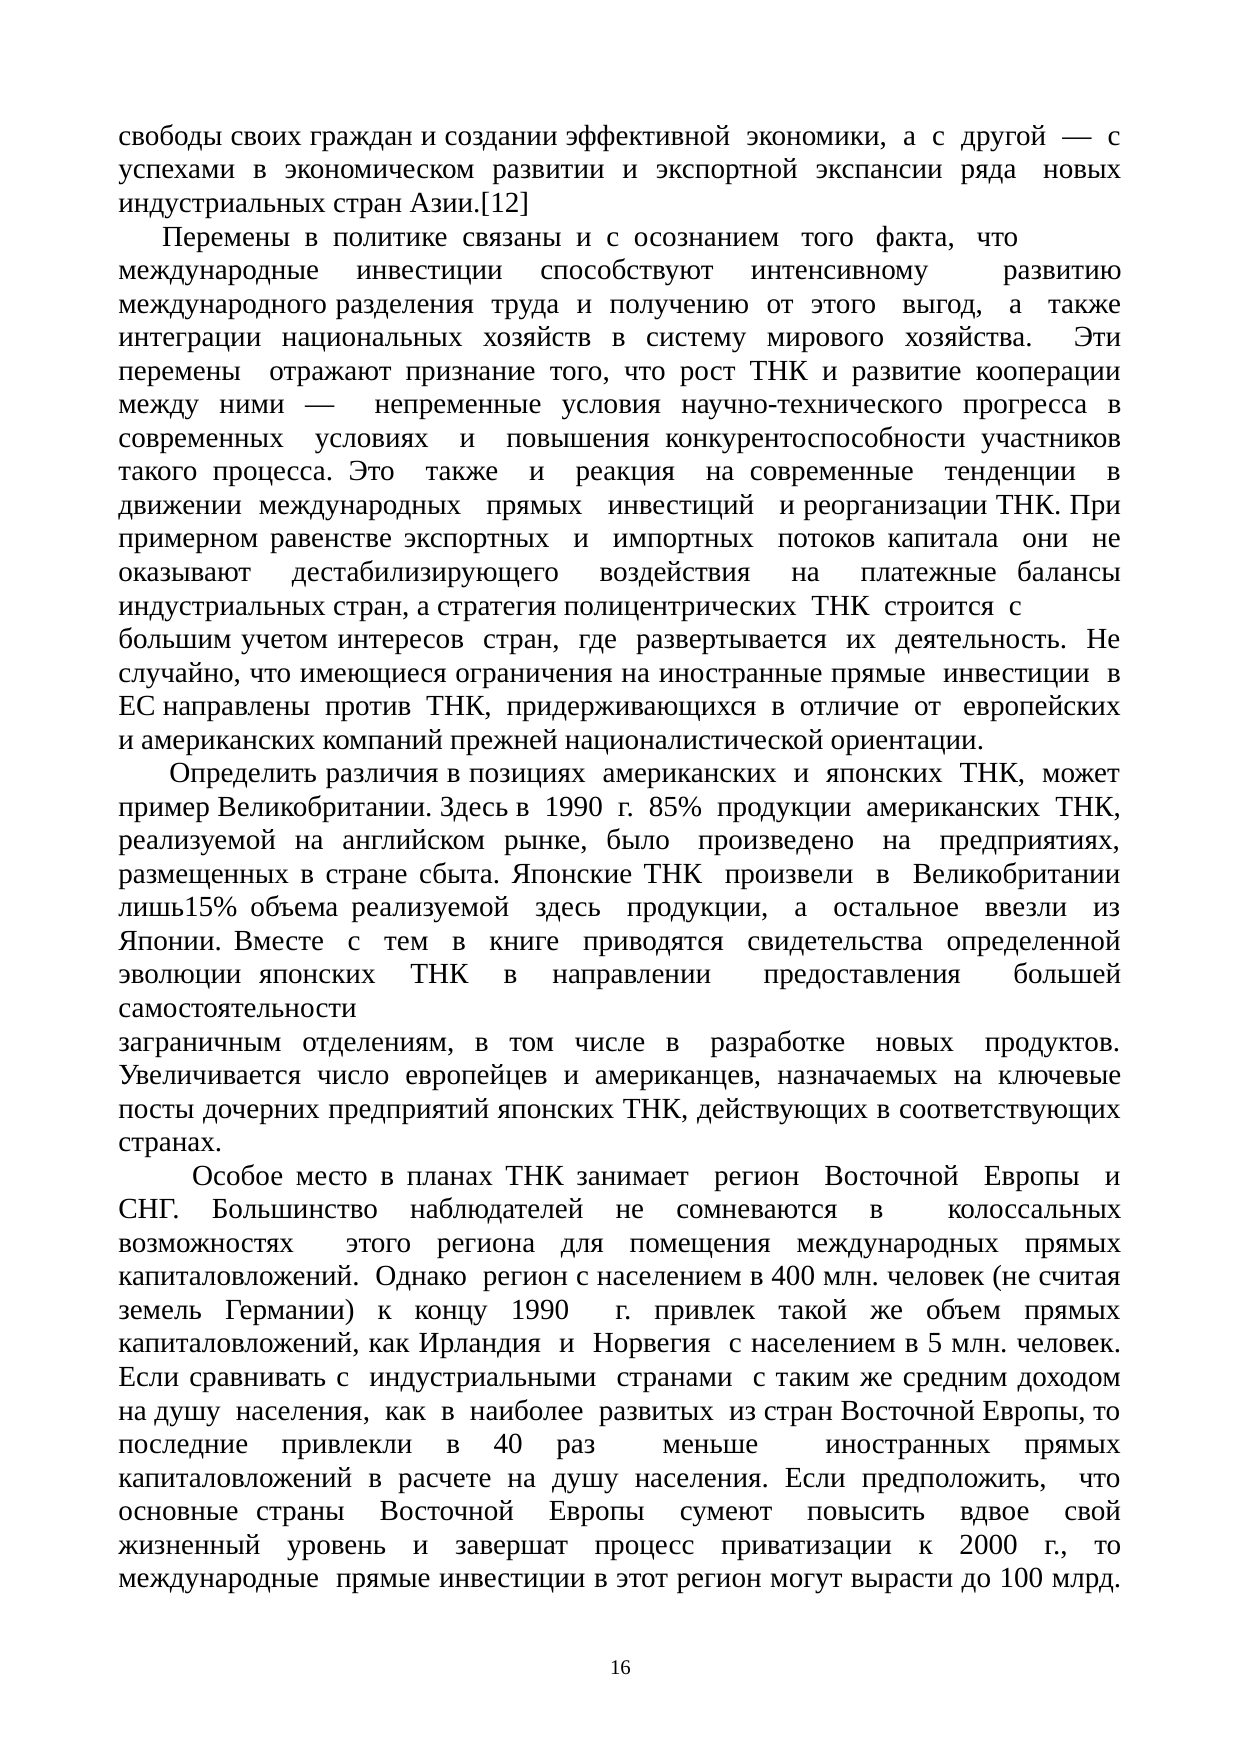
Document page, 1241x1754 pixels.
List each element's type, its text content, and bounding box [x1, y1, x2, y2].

text заграничным отделениям, в том числе в разработке новых продуктов. Увеличивается число европейцев и американцев, назначаемых на ключевые посты дочерних предприятий японских ТНК, действующих в соответствующих странах. [118, 1024, 1122, 1158]
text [118, 1158, 1122, 1594]
text свободы своих граждан и создании эффективной экономики, а с другой — с успехами в экономическом развитии и экспортной экспансии ряда новых индустриальных стран Азии.[12] [118, 118, 1122, 219]
text Перемены в политике связаны и с осознанием того факта, что [118, 219, 1122, 252]
text Определить различия в позициях американских и японских ТНК, может пример Великобритании. Здесь в 1990 г. 85% продукции американских ТНК, реализуемой на английском рынке, было произведено на предприятиях, размещенных в стране сбыта. Японские ТНК произвели в Великобритании лишь15% объема реализуемой здесь продукции, а остальное ввезли из Японии. Вместе с тем в книге приводятся свидетельства определенной эволюции японских ТНК в направлении предоставления большей самостоятельности [118, 755, 1122, 1024]
text большим учетом интересов стран, где развертывается их деятельность. Не случайно, что имеющиеся ограничения на иностранные прямые инвестиции в ЕС направлены против ТНК, придерживающихся в отличие от европейских и американских компаний прежней националистической ориентации. [118, 621, 1122, 755]
text международные инвестиции способствуют интенсивному развитию международного разделения труда и получению от этого выгод, а также интеграции национальных хозяйств в систему мирового хозяйства. Эти перемены отражают признание того, что рост ТНК и развитие кооперации между ними — непременные условия научно-технического прогресса в современных условиях и повышения конкурентоспособности участников такого процесса. Это также и реакция на современные тенденции в движении международных прямых инвестиций и реорганизации ТНК. При примерном равенстве экспортных и импортных потоков капитала они не оказывают дестабилизирующего воздействия на платежные балансы индустриальных стран, а стратегия полицентрических ТНК строится с [118, 252, 1122, 621]
